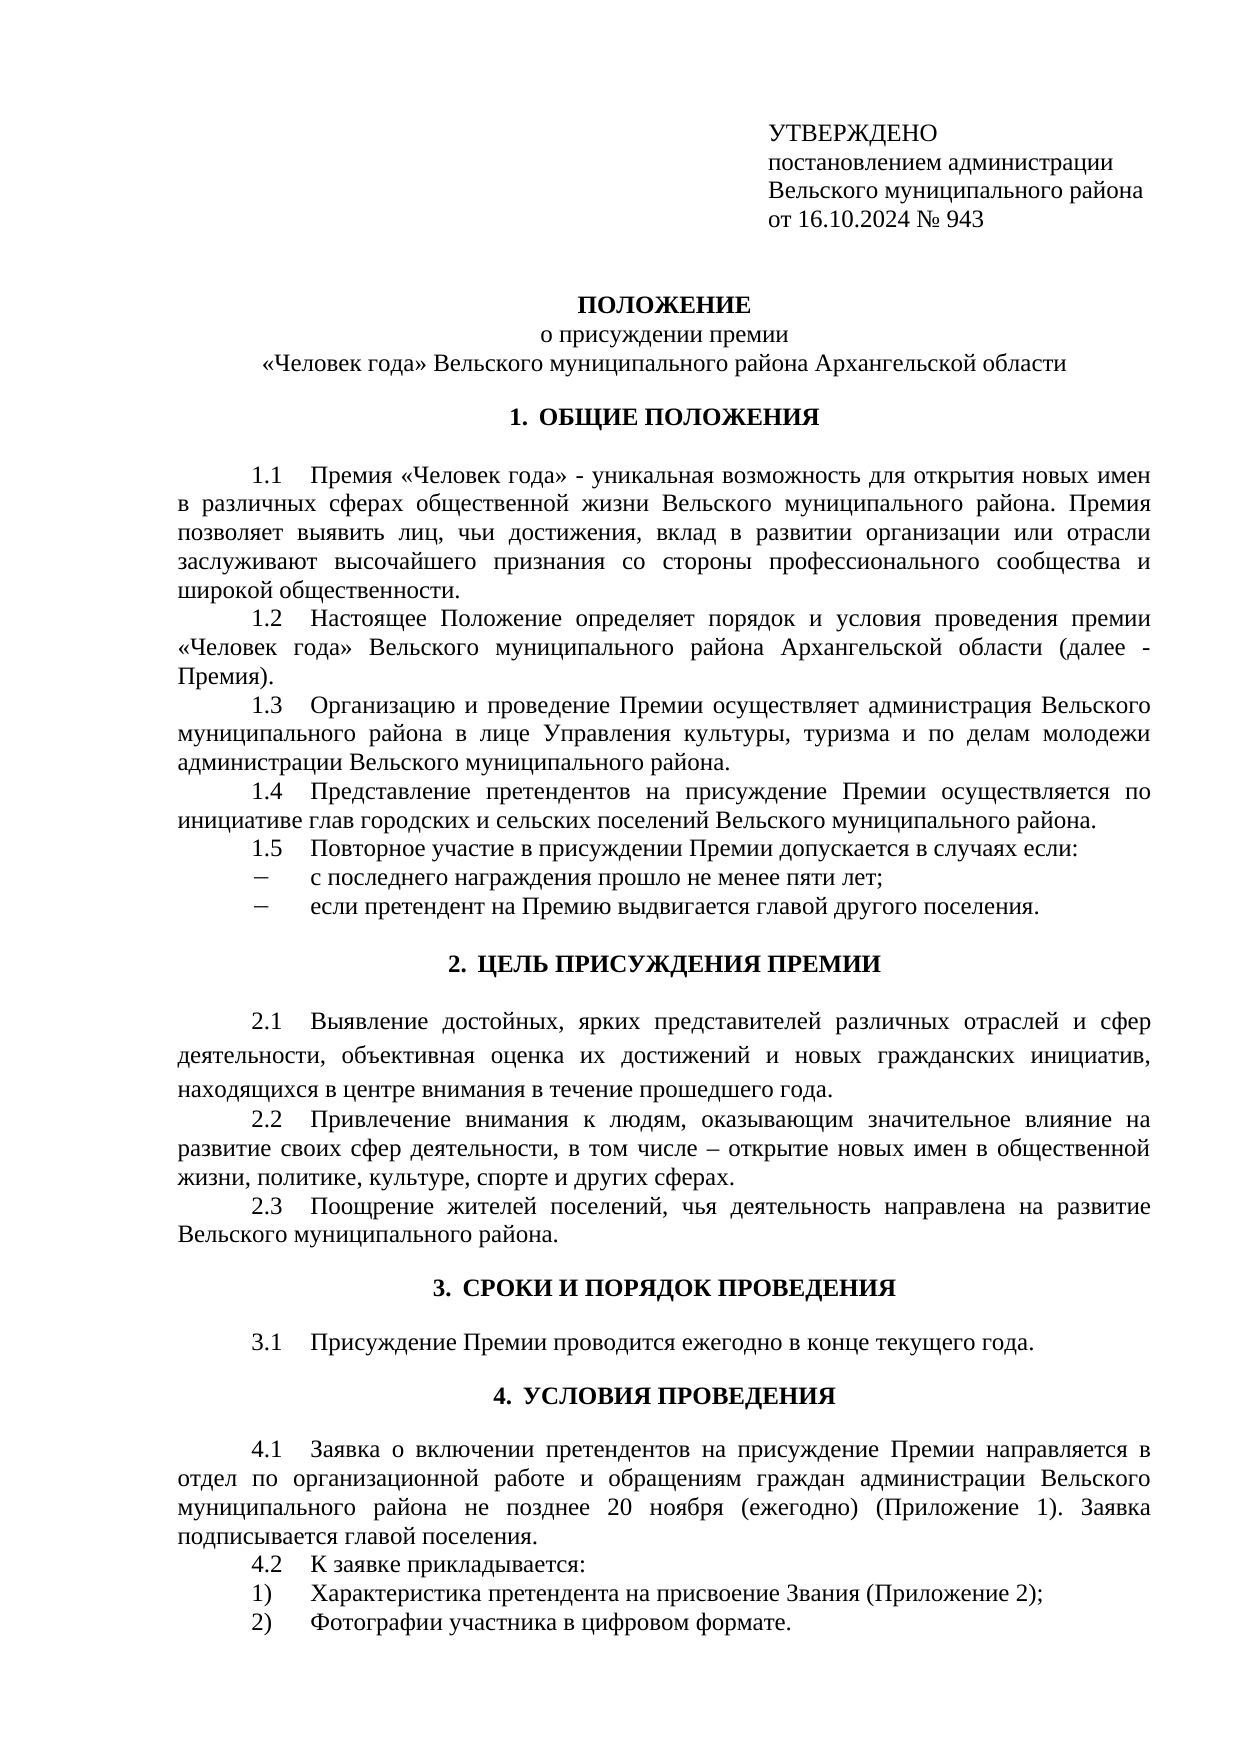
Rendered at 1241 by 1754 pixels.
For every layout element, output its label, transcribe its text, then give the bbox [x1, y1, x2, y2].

list Настоящее Положение определяет порядок и условия проведения премии «Человек года» Вельского муниципального района Архангельской области (далее - Премия). [177, 633, 1152, 719]
text о присуждении премии [177, 319, 1152, 348]
text ПОЛОЖЕНИЕ [177, 291, 1152, 319]
text постановлением администрации Вельского муниципального района от 16.10.2024 № 943 [768, 147, 1152, 233]
text «Человек года» Вельского муниципального района Архангельской области [177, 348, 1152, 377]
list СРОКИ И ПОРЯДОК ПРОВЕДЕНИЯ [177, 1448, 1152, 1477]
list Повторное участие в присуждении Премии допускается в случаях если: [177, 950, 1152, 979]
list Присуждение Премии проводится ежегодно в конце текущего года. [177, 1502, 1152, 1531]
text УТВЕРЖДЕНО [768, 118, 1152, 147]
list Организацию и проведение Премии осуществляет администрация Вельского муниципального района в лице Управления культуры, туризма и по делам молодежи администрации Вельского муниципального района. [177, 748, 1152, 834]
list Представление претендентов на присуждение Премии осуществляется по инициативе глав городских и сельских поселений Вельского муниципального района. [177, 863, 1152, 921]
list Выявление достойных, ярких представителей различных отраслей и сфер деятельности, объективная оценка их достижений и новых гражданских инициатив, находящихся в центре внимания в течение прошедшего года. [177, 1178, 1152, 1279]
list Премия «Человек года» - уникальная возможность для открытия новых имен в различных сферах общественной жизни Вельского муниципального района. Премия позволяет выявить лиц, чьи достижения, вклад в развитии организации или отрасли заслуживают высочайшего признания со стороны профессионального сообщества и широкой общественности. [177, 460, 1152, 603]
list если претендент на Премию выдвигается главой другого поселения. [177, 1066, 1152, 1095]
list Поощрение жителей поселений, чья деятельность направлена на развитие Вельского муниципального района. [177, 1366, 1152, 1423]
list Привлечение внимания к людям, оказывающим значительное влияние на развитие своих сфер деятельности, в том числе – открытие новых имен в общественной жизни, политике, культуре, спорте и других сферах. [177, 1279, 1152, 1366]
list с последнего награждения прошло не менее пяти лет; [177, 1008, 1152, 1037]
list ЦЕЛЬ ПРИСУЖДЕНИЯ ПРЕМИИ [177, 1124, 1152, 1153]
list ОБЩИЕ ПОЛОЖЕНИЯ [177, 402, 1152, 431]
list УСЛОВИЯ ПРОВЕДЕНИЯ [177, 1556, 1152, 1584]
